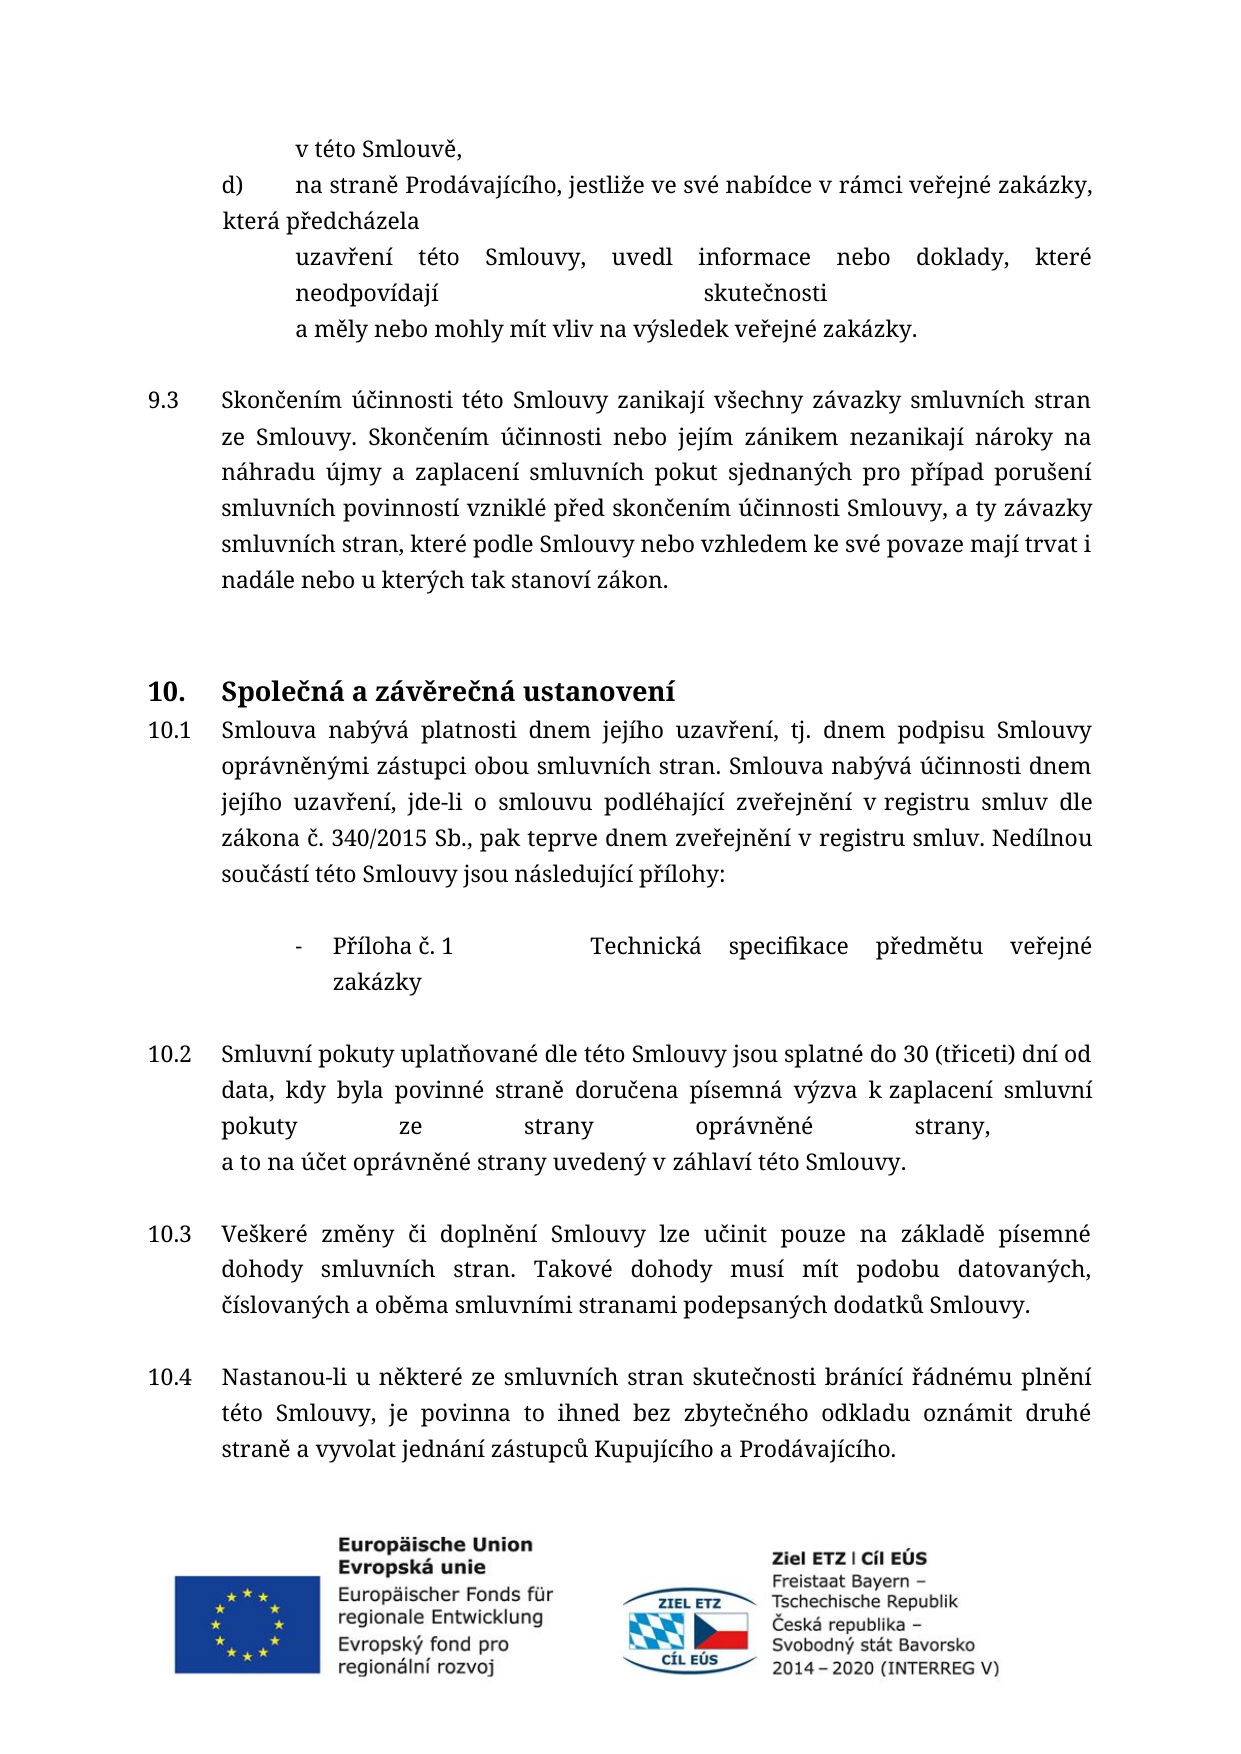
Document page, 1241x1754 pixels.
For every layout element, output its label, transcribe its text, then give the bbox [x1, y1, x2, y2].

text 10.4 Nastanou-li u některé ze smluvních stran skutečnosti bránící řádnému plnění této Smlouvy, je povinna to ihned bez zbytečného odkladu oznámit druhé straně a vyvolat jednání zástupců Kupujícího a Prodávajícího. [148, 1361, 1093, 1464]
text 10.3 Veškeré změny či doplnění Smlouvy lze učinit pouze na základě písemné dohody smluvních stran. Takové dohody musí mít podobu datovaných, číslovaných a oběma smluvními stranami podepsaných dodatků Smlouvy. [148, 1217, 1093, 1321]
text v této Smlouvě, [223, 133, 1093, 164]
list na straně Prodávajícího, jestliže ve své nabídce v rámci veřejné zakázky, která předcházela [221, 169, 1093, 236]
text 9.3 Skončením účinnosti této Smlouvy zanikají všechny závazky smluvních stran ze Smlouvy. Skončením účinnosti nebo jejím zánikem nezanikají nároky na náhradu újmy a zaplacení smluvních pokut sjednaných pro případ porušení smluvních povinností vzniklé před skončením účinnosti Smlouvy, a ty závazky smluvních stran, které podle Smlouvy nebo vzhledem ke své povaze mají trvat i nadále nebo u kterých tak stanoví zákon. [148, 384, 1093, 595]
text 10. Společná a závěrečná ustanovení [148, 672, 1093, 709]
text uzavření této Smlouvy, uvedl informace nebo doklady, které neodpovídají skutečnosti a měly nebo mohly mít vliv na výsledek veřejné zakázky. [295, 241, 1093, 344]
picture [147, 1511, 1093, 1720]
text 10.1 Smlouva nabývá platnosti dnem jejího uzavření, tj. dnem podpisu Smlouvy oprávněnými zástupci obou smluvních stran. Smlouva nabývá účinnosti dnem jejího uzavření, jde-li o smlouvu podléhající zveřejnění v registru smluv dle zákona č. 340/2015 Sb., pak teprve dnem zveřejnění v registru smluv. Nedílnou součástí této Smlouvy jsou následující přílohy: [148, 714, 1093, 889]
text 10.2 Smluvní pokuty uplatňované dle této Smlouvy jsou splatné do 30 (třiceti) dní od data, kdy byla povinné straně doručena písemná výzva k zaplacení smluvní pokuty ze strany oprávněné strany, a to na účet oprávněné strany uvedený v záhlaví této Smlouvy. [148, 1038, 1093, 1177]
list Příloha č. 1 Technická specifikace předmětu veřejné zakázky [295, 930, 1093, 997]
